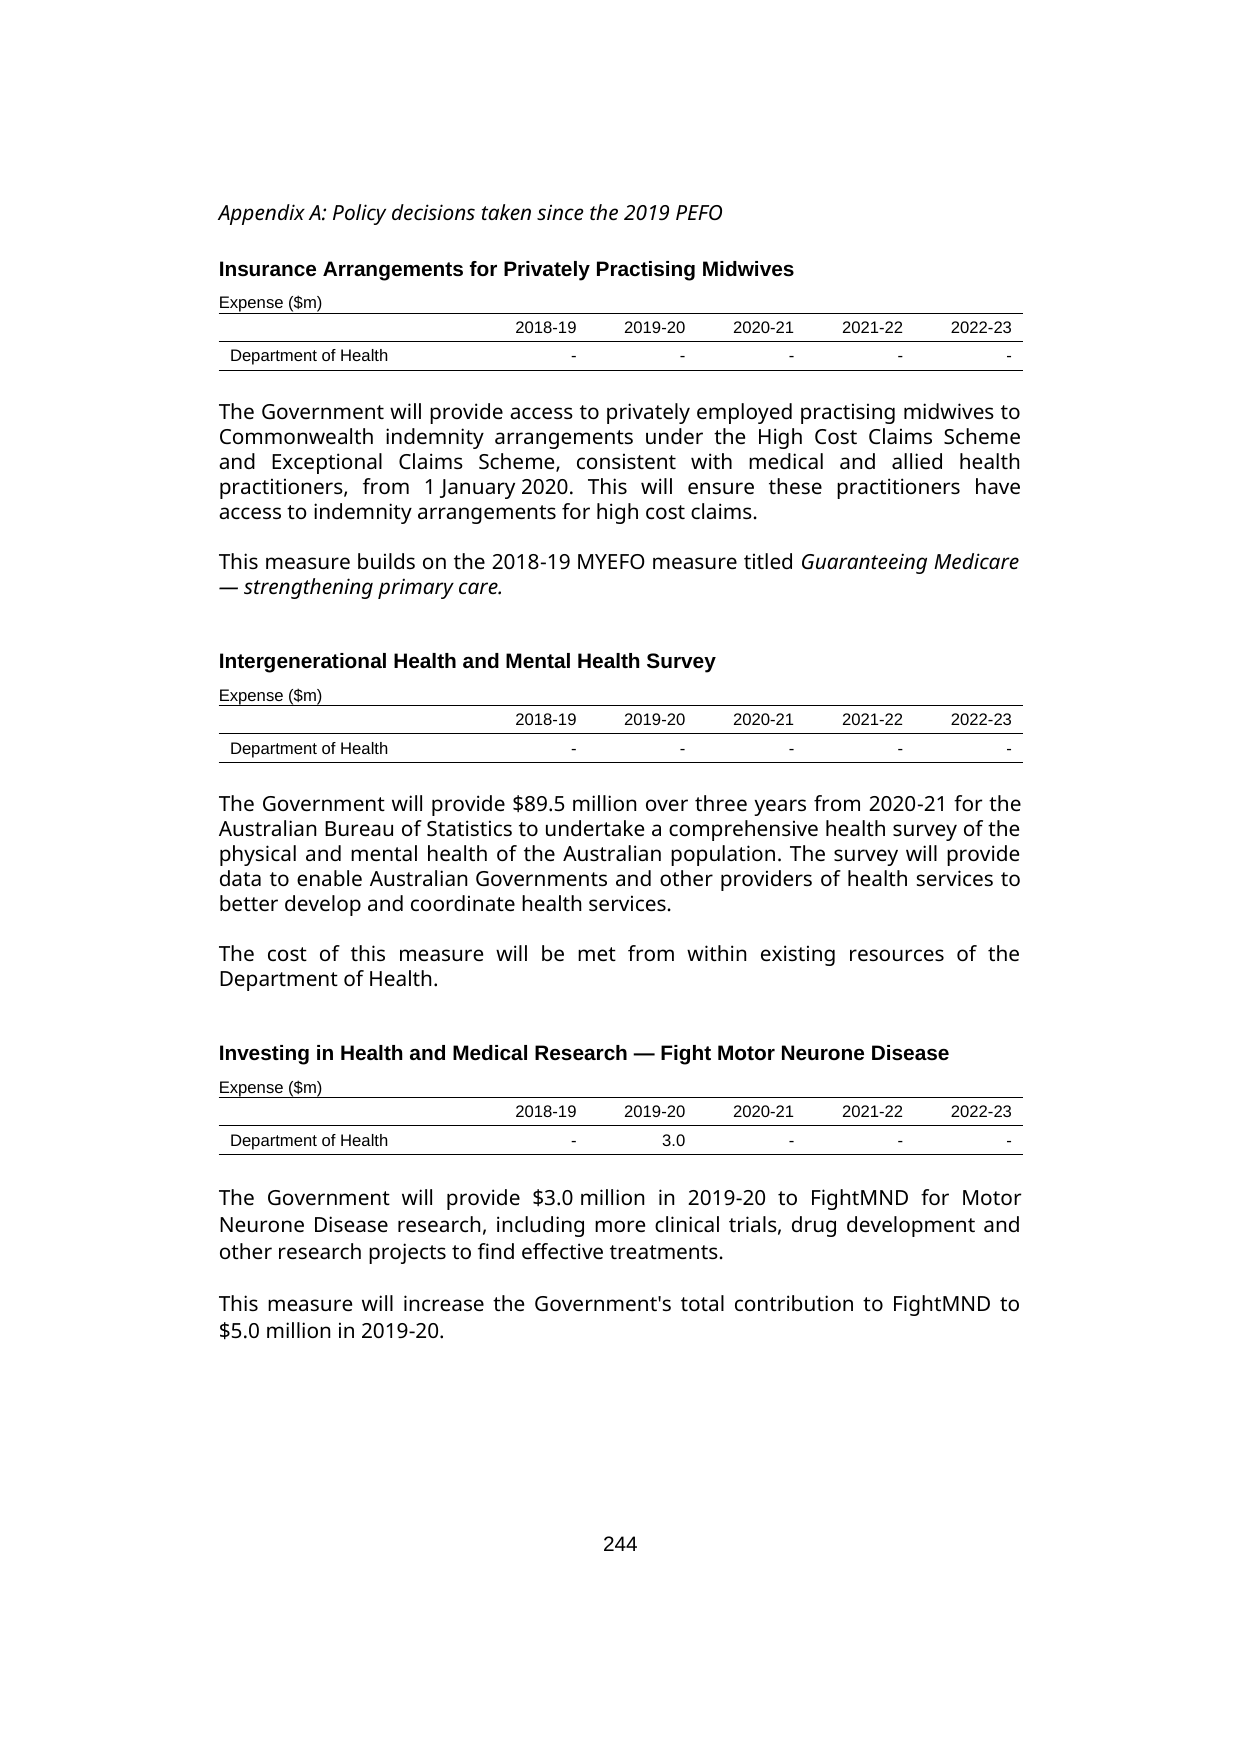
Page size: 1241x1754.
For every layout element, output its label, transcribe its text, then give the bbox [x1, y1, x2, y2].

subtitle Expense ($m) [218, 686, 1022, 705]
subtitle Expense ($m) [218, 293, 1022, 312]
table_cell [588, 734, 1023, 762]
text The cost of this measure will be met from within existing resources of the Department of Health. [218, 941, 1022, 991]
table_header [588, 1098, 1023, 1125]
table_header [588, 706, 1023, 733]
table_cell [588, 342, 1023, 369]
text The Government will provide $3.0 million in 2019-20 to FightMND for Motor Neurone Disease research, including more clinical trials, drug development and other research projects to find effective treatments. [218, 1183, 1022, 1265]
title Investing in Health and Medical Research — Fight Motor Neurone Disease [218, 1041, 1022, 1065]
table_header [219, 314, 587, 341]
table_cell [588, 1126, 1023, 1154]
text This measure builds on the 2018-19 MYEFO measure titled Guaranteeing Medicare — strengthening primary care. [218, 549, 1022, 599]
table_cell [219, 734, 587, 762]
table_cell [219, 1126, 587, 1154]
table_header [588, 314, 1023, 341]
text The Government will provide access to privately employed practising midwives to Commonwealth indemnity arrangements under the High Cost Claims Scheme and Exceptional Claims Scheme, consistent with medical and allied health practitioners, from 1 January 2020. This will ensure these practitioners have access to indemnity arrangements for high cost claims. [218, 399, 1022, 524]
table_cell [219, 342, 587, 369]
text This measure will increase the Government's total contribution to FightMND to $5.0 million in 2019-20. [218, 1290, 1022, 1344]
title Intergenerational Health and Mental Health Survey [218, 649, 1022, 673]
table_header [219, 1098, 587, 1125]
text The Government will provide $89.5 million over three years from 2020-21 for the Australian Bureau of Statistics to undertake a comprehensive health survey of the physical and mental health of the Australian population. The survey will provide data to enable Australian Governments and other providers of health services to better develop and coordinate health services. [218, 791, 1022, 916]
subtitle Expense ($m) [218, 1078, 1022, 1097]
title Insurance Arrangements for Privately Practising Midwives [218, 257, 1022, 281]
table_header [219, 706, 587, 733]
